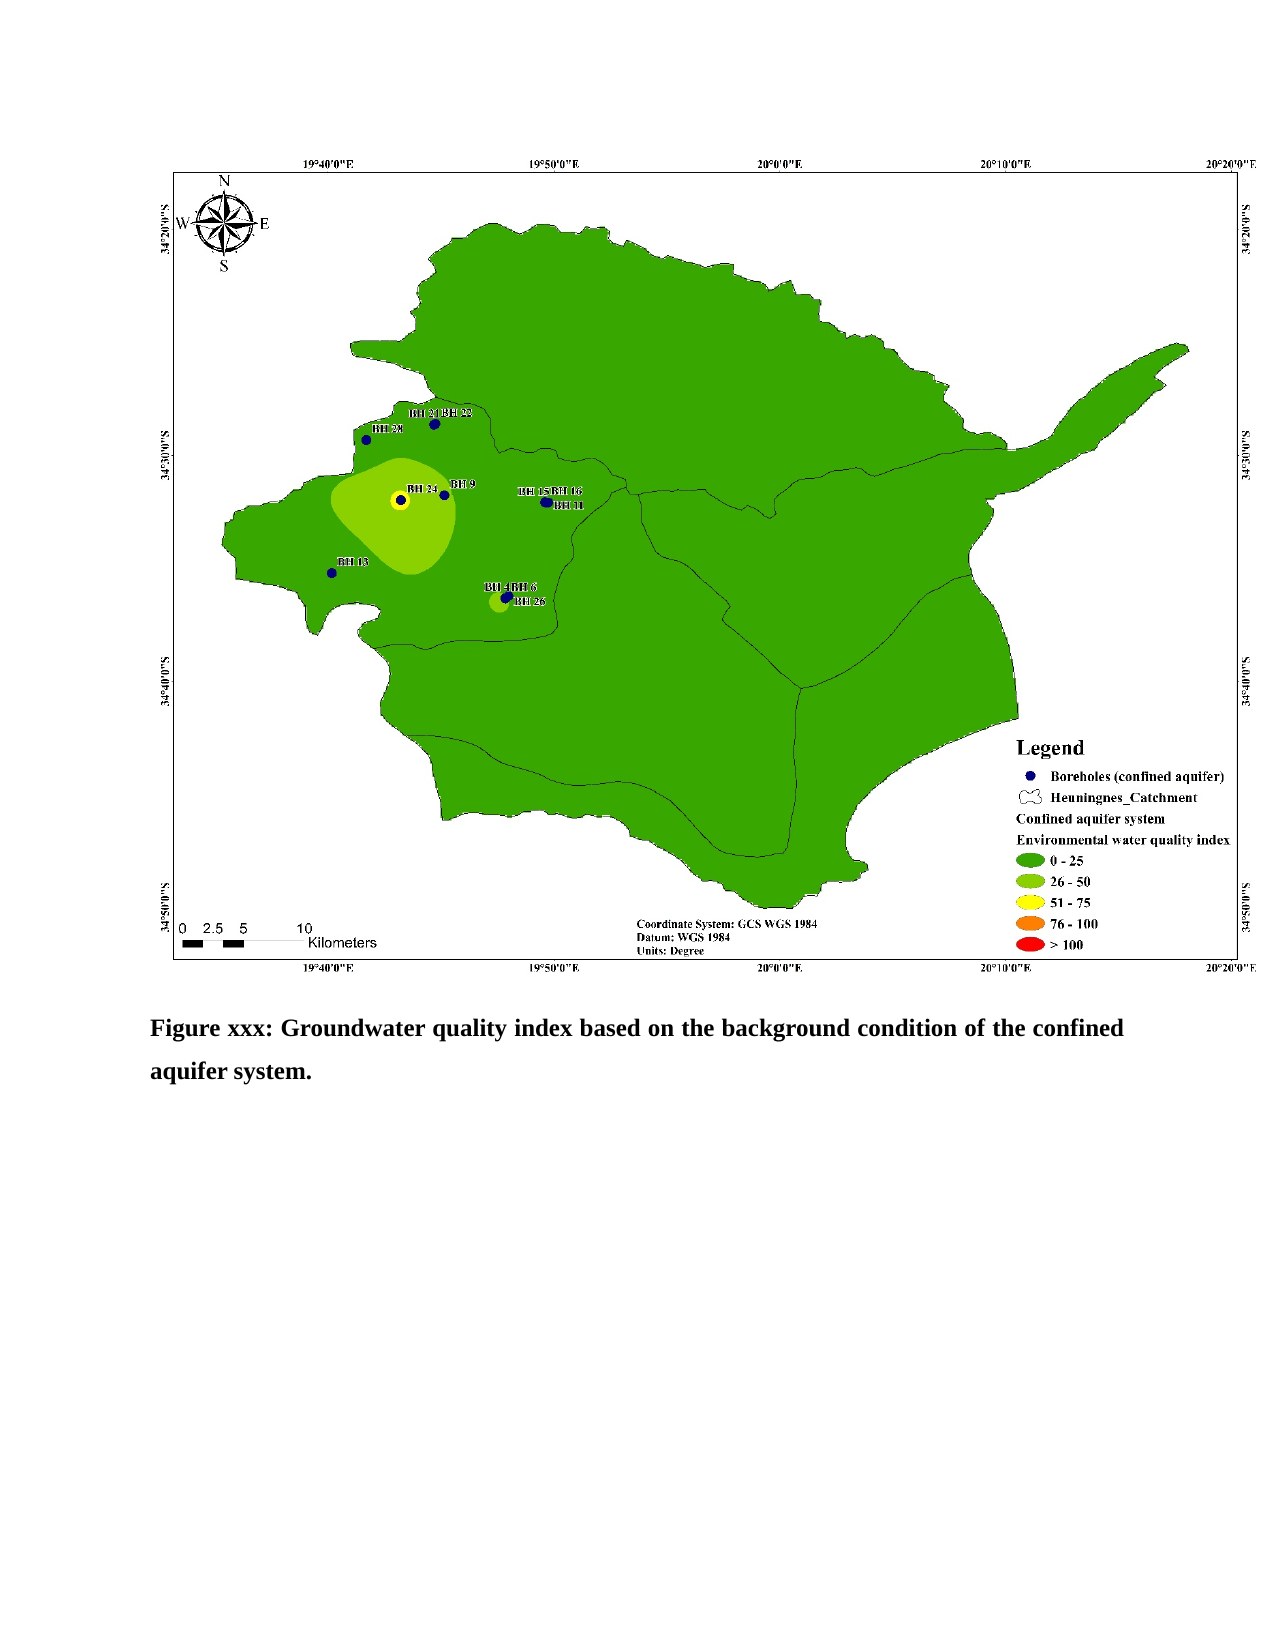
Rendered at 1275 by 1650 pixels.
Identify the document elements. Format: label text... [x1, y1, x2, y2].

text Figure xxx: Groundwater quality index based on the background condition of the confined aquifer system. [150, 1013, 1125, 1084]
picture [150, 150, 1260, 982]
